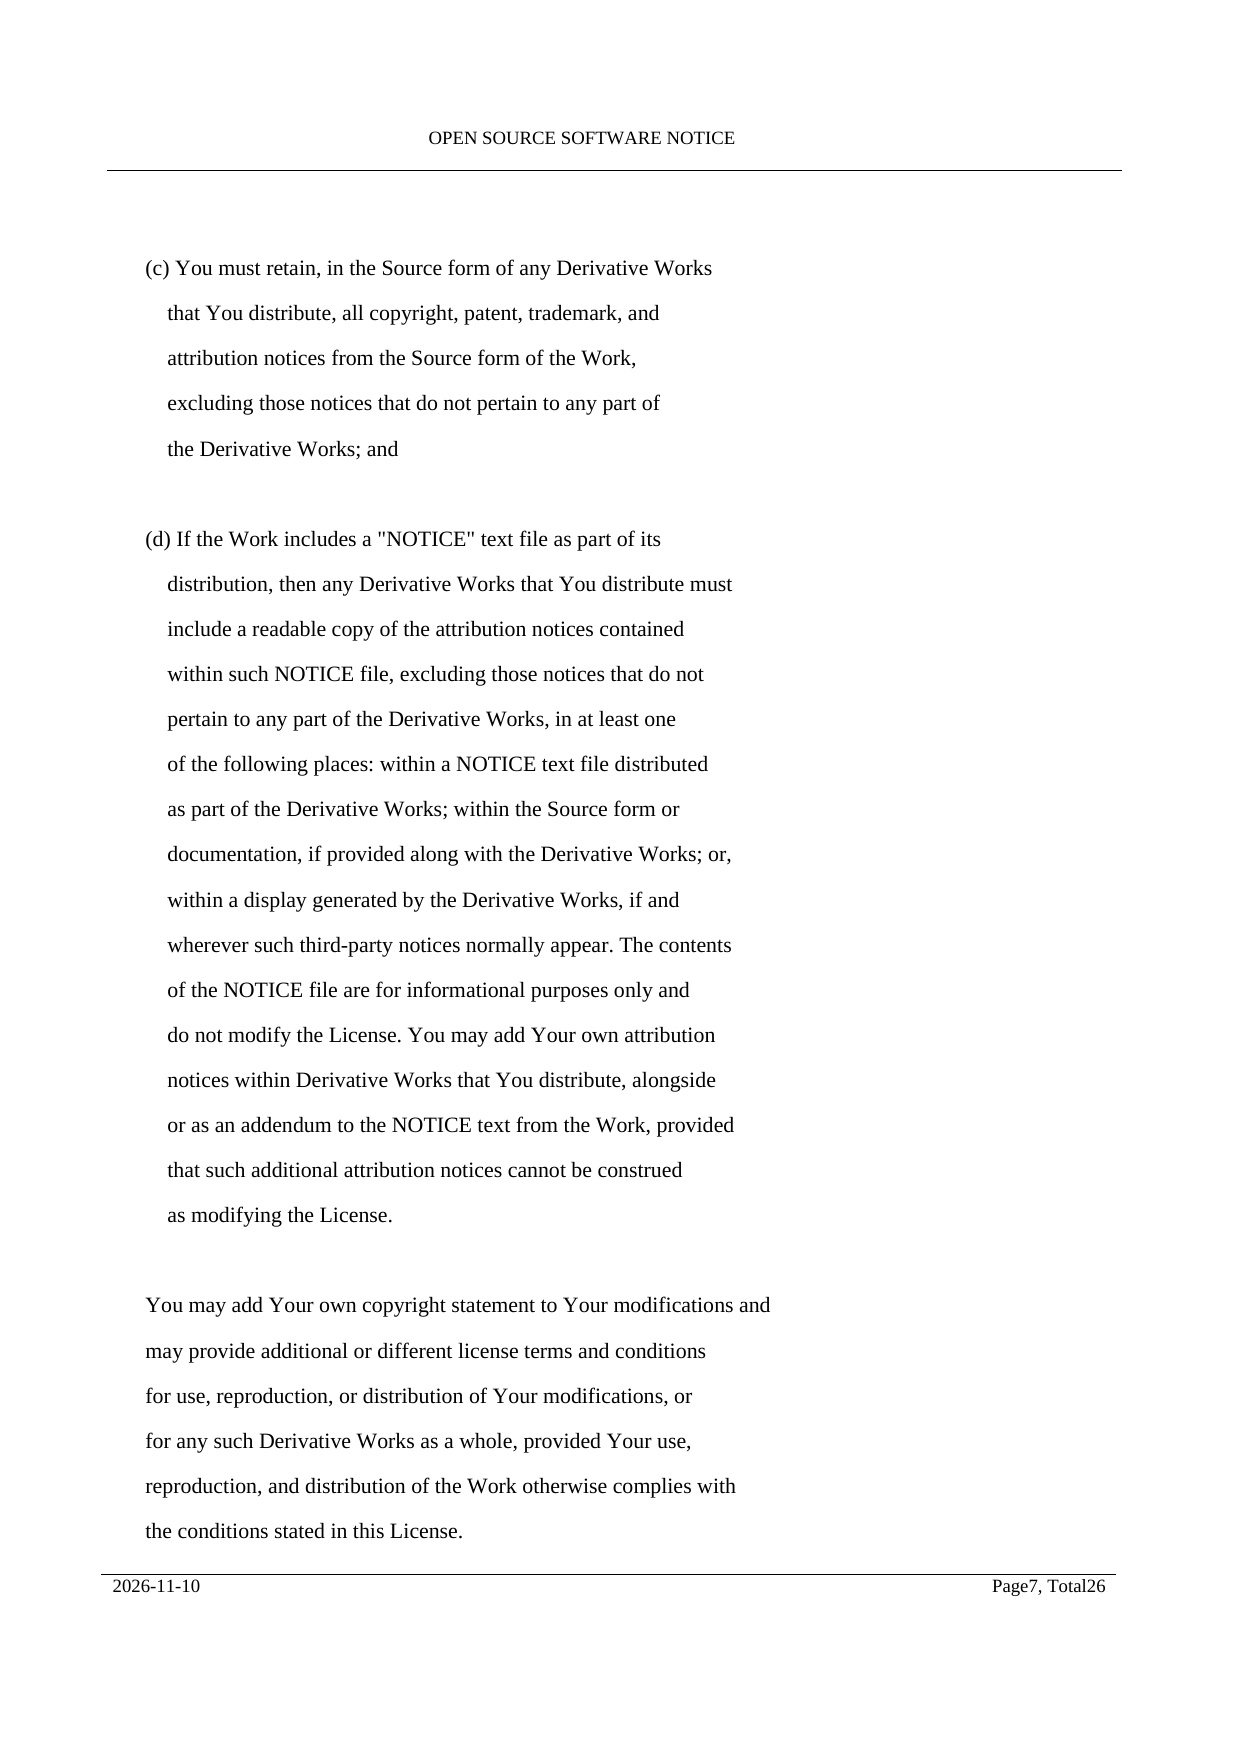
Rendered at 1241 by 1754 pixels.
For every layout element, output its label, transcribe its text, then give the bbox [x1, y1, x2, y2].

text notices within Derivative Works that You distribute, alongside [112, 1063, 1128, 1096]
text of the following places: within a NOTICE text file distributed [112, 748, 1128, 780]
text excluding those notices that do not pertain to any part of [112, 387, 1128, 419]
text or as an addendum to the NOTICE text from the Work, provided [112, 1108, 1128, 1141]
text reproduction, and distribution of the Work otherwise complies with [112, 1469, 1128, 1502]
text as part of the Derivative Works; within the Source form or [112, 793, 1128, 825]
text that You distribute, all copyright, patent, trademark, and [112, 297, 1128, 329]
text do not modify the License. You may add Your own attribution [112, 1018, 1128, 1051]
text may provide additional or different license terms and conditions [112, 1334, 1128, 1366]
text within a display generated by the Derivative Works, if and [112, 883, 1128, 915]
text for use, reproduction, or distribution of Your modifications, or [112, 1379, 1128, 1412]
text of the NOTICE file are for informational purposes only and [112, 973, 1128, 1006]
text attribution notices from the Source form of the Work, [112, 342, 1128, 374]
text (c) You must retain, in the Source form of any Derivative Works [112, 251, 1128, 284]
text that such additional attribution notices cannot be construed [112, 1153, 1128, 1186]
text pertain to any part of the Derivative Works, in at least one [112, 702, 1128, 735]
text wherever such third-party notices normally appear. The contents [112, 928, 1128, 961]
text as modifying the License. [112, 1199, 1128, 1231]
text within such NOTICE file, excluding those notices that do not [112, 657, 1128, 690]
text include a readable copy of the attribution notices contained [112, 612, 1128, 645]
text the conditions stated in this License. [112, 1514, 1128, 1547]
text documentation, if provided along with the Derivative Works; or, [112, 838, 1128, 870]
text (d) If the Work includes a "NOTICE" text file as part of its [112, 522, 1128, 554]
text You may add Your own copyright statement to Your modifications and [112, 1289, 1128, 1321]
text the Derivative Works; and [112, 432, 1128, 464]
text distribution, then any Derivative Works that You distribute must [112, 567, 1128, 600]
text for any such Derivative Works as a whole, provided Your use, [112, 1424, 1128, 1457]
